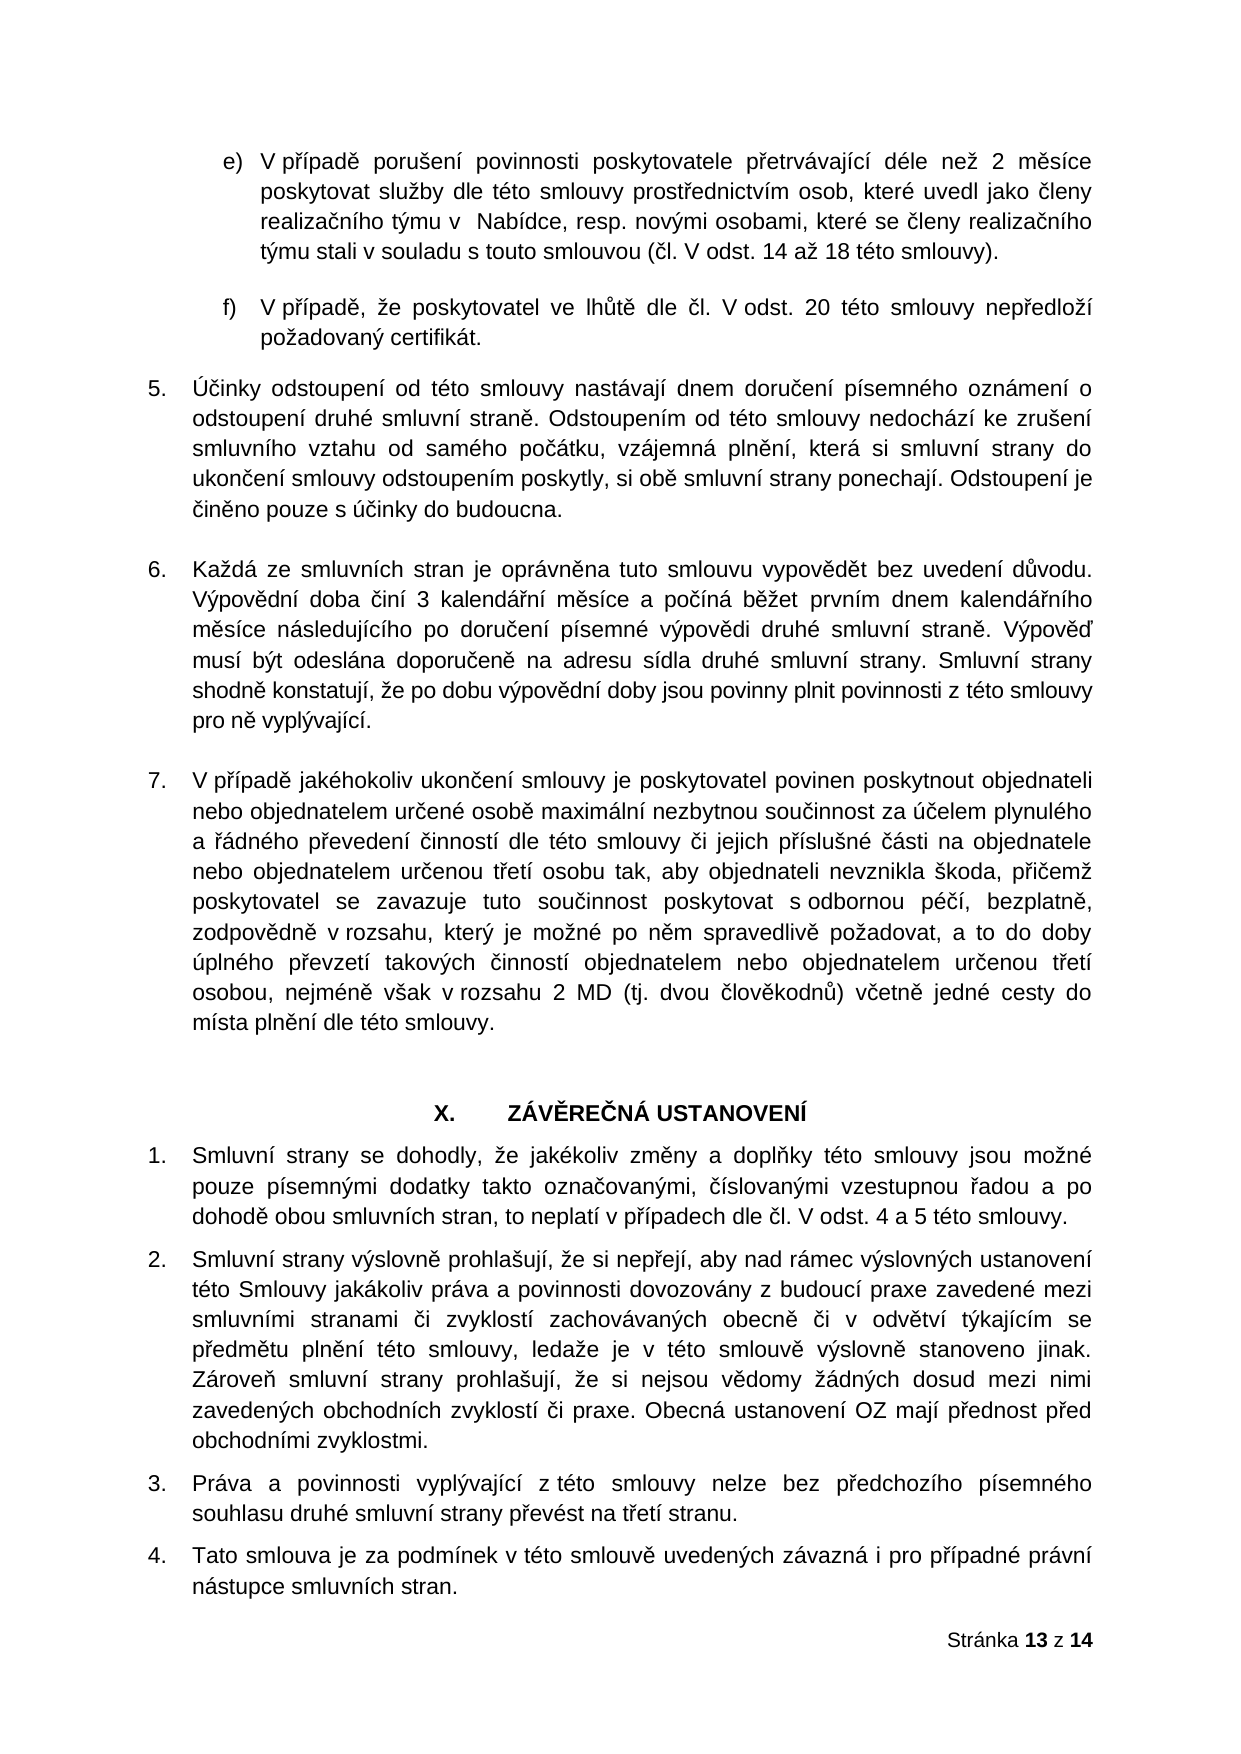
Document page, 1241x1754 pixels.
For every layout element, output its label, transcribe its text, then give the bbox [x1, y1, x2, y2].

list V případě, že poskytovatel ve lhůtě dle čl. V odst. 20 této smlouvy nepředloží požadovaný certifikát. [223, 293, 1093, 350]
list V případě jakéhokoliv ukončení smlouvy je poskytovatel povinen poskytnout objednateli nebo objednatelem určené osobě maximální nezbytnou součinnost za účelem plynulého a řádného převedení činností dle této smlouvy či jejich příslušné části na objednatele nebo objednatelem určenou třetí osobu tak, aby objednateli nevznikla škoda, přičemž poskytovatel se zavazuje tuto součinnost poskytovat s odbornou péčí, bezplatně, zodpovědně v rozsahu, který je možné po něm spravedlivě požadovat, a to do doby úplného převzetí takových činností objednatelem nebo objednatelem určenou třetí osobou, nejméně však v rozsahu 2 MD (tj. dvou člověkodnů) včetně jedné cesty do místa plnění dle této smlouvy. [148, 767, 1093, 1035]
list Účinky odstoupení od této smlouvy nastávají dnem doručení písemného oznámení o odstoupení druhé smluvní straně. Odstoupením od této smlouvy nedochází ke zrušení smluvního vztahu od samého počátku, vzájemná plnění, která si smluvní strany do ukončení smlouvy odstoupením poskytly, si obě smluvní strany ponechají. Odstoupení je činěno pouze s účinky do budoucna. [148, 375, 1093, 522]
list Práva a povinnosti vyplývající z této smlouvy nelze bez předchozího písemného souhlasu druhé smluvní strany převést na třetí stranu. [148, 1469, 1093, 1526]
list V případě porušení povinnosti poskytovatele přetrvávající déle než 2 měsíce poskytovat služby dle této smlouvy prostřednictvím osob, které uvedl jako členy realizačního týmu v Nabídce, resp. novými osobami, které se členy realizačního týmu stali v souladu s touto smlouvou (čl. V odst. 14 až 18 této smlouvy). [223, 148, 1093, 264]
list Smluvní strany výslovně prohlašují, že si nepřejí, aby nad rámec výslovných ustanovení této Smlouvy jakákoliv práva a povinnosti dovozovány z budoucí praxe zavedené mezi smluvními stranami či zvyklostí zachovávaných obecně či v odvětví týkajícím se předmětu plnění této smlouvy, ledaže je v této smlouvě výslovně stanoveno jinak. Zároveň smluvní strany prohlašují, že si nejsou vědomy žádných dosud mezi nimi zavedených obchodních zvyklostí či praxe. Obecná ustanovení OZ mají přednost před obchodními zvyklostmi. [148, 1246, 1093, 1453]
list Smluvní strany se dohodly, že jakékoliv změny a doplňky této smlouvy jsou možné pouze písemnými dodatky takto označovanými, číslovanými vzestupnou řadou a po dohodě obou smluvních stran, to neplatí v případech dle čl. V odst. 4 a 5 této smlouvy. [148, 1142, 1093, 1229]
text X. ZÁVĚREČNÁ USTANOVENÍ [148, 1100, 1093, 1126]
list Každá ze smluvních stran je oprávněna tuto smlouvu vypovědět bez uvedení důvodu. Výpovědní doba činí 3 kalendářní měsíce a počíná běžet prvním dnem kalendářního měsíce následujícího po doručení písemné výpovědi druhé smluvní straně. Výpověď musí být odeslána doporučeně na adresu sídla druhé smluvní strany. Smluvní strany shodně konstatují, že po dobu výpovědní doby jsou povinny plnit povinnosti z této smlouvy pro ně vyplývající. [148, 556, 1093, 733]
list Tato smlouva je za podmínek v této smlouvě uvedených závazná i pro případné právní nástupce smluvních stran. [148, 1542, 1093, 1599]
